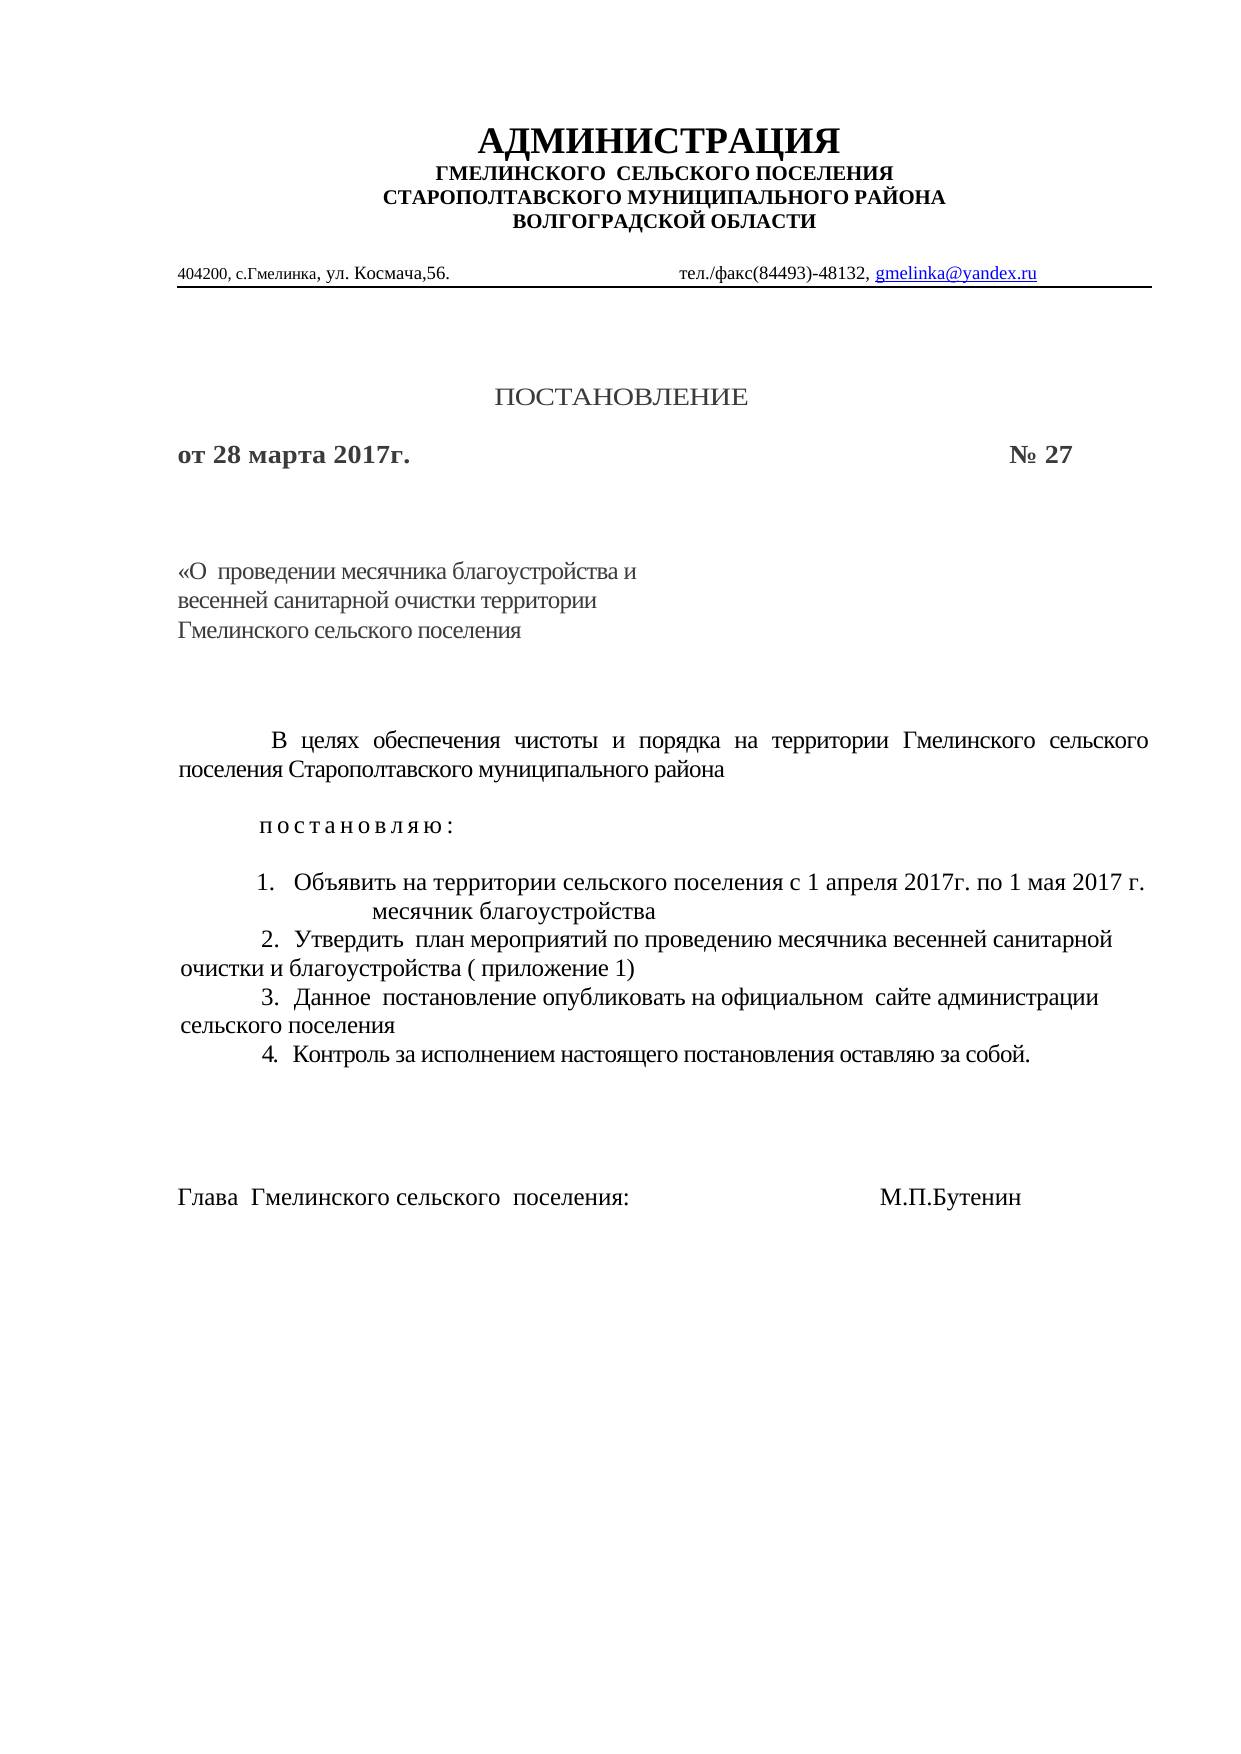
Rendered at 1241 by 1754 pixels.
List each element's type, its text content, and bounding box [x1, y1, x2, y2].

list Утвердить план мероприятий по проведению месячника весенней санитарной очистки и благоустройства ( приложение 1) [180, 925, 1152, 982]
text постановляю: [259, 810, 1152, 839]
text АДМИНИСТРАЦИЯ [177, 118, 1152, 161]
text ПОСТАНОВЛЕНИЕ [251, 382, 1144, 411]
text от 28 марта 2017г. № 27 [177, 440, 1156, 469]
text В целях обеспечения чистоты и порядка на территории Гмелинского сельского поселения Старополтавского муниципального района [178, 726, 1150, 783]
text 4. Контроль за исполнением настоящего постановления оставляю за собой. [262, 1039, 1152, 1068]
text ВОЛГОГРАДСКОЙ ОБЛАСТИ [177, 209, 1152, 233]
text ГМЕЛИНСКОГО СЕЛЬСКОГО ПОСЕЛЕНИЯ [177, 161, 1152, 185]
text «О проведении месячника благоустройства и весенней санитарной очистки территории Гмелинского сельского поселения [177, 556, 720, 644]
list Объявить на территории сельского поселения с 1 апреля 2017г. по 1 мая 2017 г. месячник благоустройства [256, 868, 1152, 925]
text 404200, с.Гмелинка, ул. Космача,56. тел./факс(84493)-48132, gmelinka@yandex.ru [177, 262, 1152, 286]
text Глава Гмелинского сельского поселения: М.П.Бутенин [177, 1182, 1152, 1211]
text СТАРОПОЛТАВСКОГО МУНИЦИПАЛЬНОГО РАЙОНА [177, 185, 1152, 209]
list Данное постановление опубликовать на официальном сайте администрации сельского поселения [180, 982, 1152, 1039]
